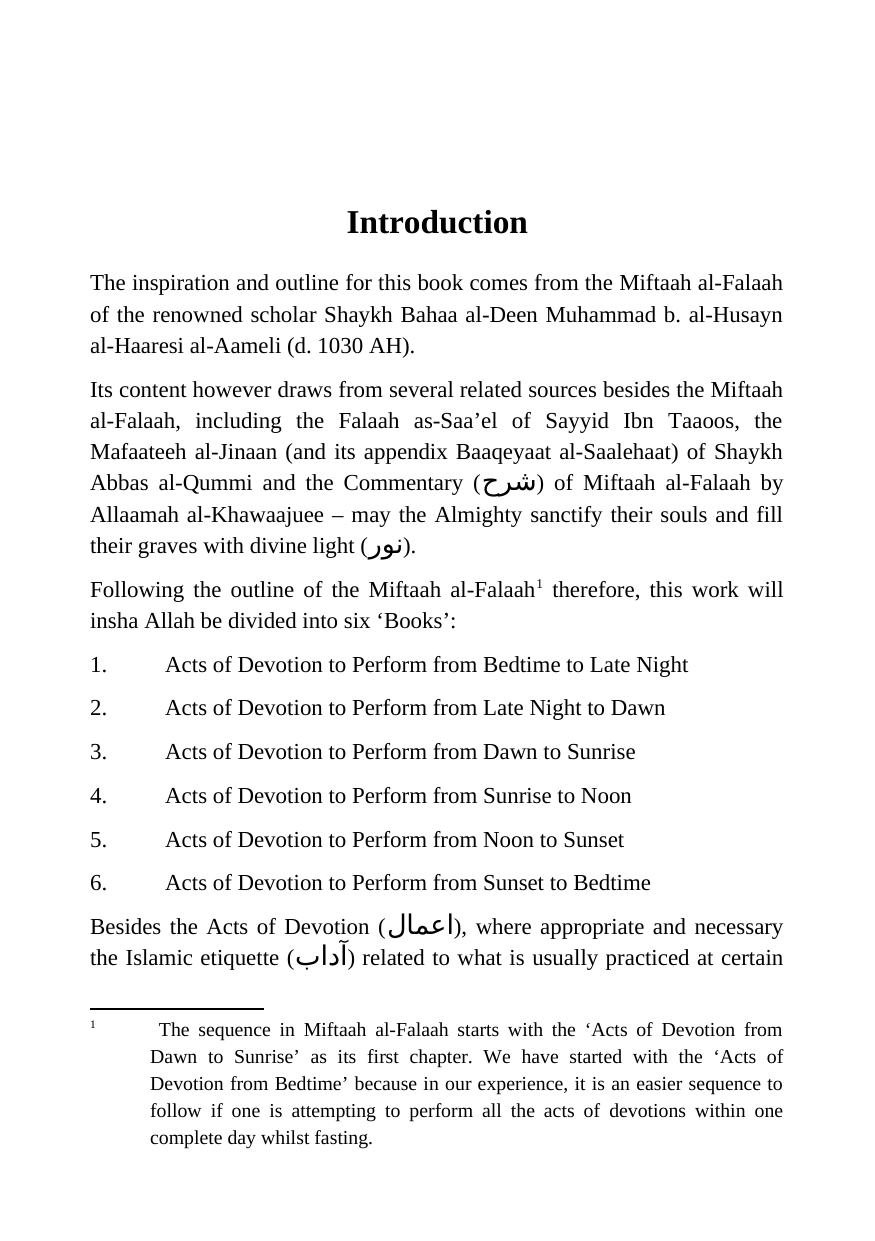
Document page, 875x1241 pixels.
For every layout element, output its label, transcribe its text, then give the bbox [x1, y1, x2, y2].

text 4. Acts of Devotion to Perform from Sunrise to Noon [90, 778, 784, 809]
text 5. Acts of Devotion to Perform from Noon to Sunset [90, 822, 784, 853]
text 2. Acts of Devotion to Perform from Late Night to Dawn [90, 691, 784, 722]
text 6. Acts of Devotion to Perform from Sunset to Bedtime [90, 866, 784, 897]
text 1. Acts of Devotion to Perform from Bedtime to Late Night [90, 647, 784, 678]
subtitle Introduction [90, 202, 784, 241]
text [90, 909, 784, 972]
text Following the outline of the Miftaah al-Falaah therefore, this work will insha Allah be divided into six ‘Books’: [90, 572, 784, 634]
text The inspiration and outline for this book comes from the Miftaah al-Falaah of the renowned scholar Shaykh Bahaa al-Deen Muhammad b. al-Husayn al-Haaresi al-Aameli (d. 1030 AH). [90, 266, 784, 359]
text 3. Acts of Devotion to Perform from Dawn to Sunrise [90, 734, 784, 766]
text Its content however draws from several related sources besides the Miftaah al-Falaah, including the Falaah as-Saa’el of Sayyid Ibn Taaoos, the Mafaateeh al-Jinaan (and its appendix Baaqeyaat al-Saalehaat) of Shaykh Abbas al-Qummi and the Commentary (شرح) of Miftaah al-Falaah by Allaamah al-Khawaajuee – may the Almighty sanctify their souls and fill their graves with divine light (نور). [90, 372, 784, 559]
